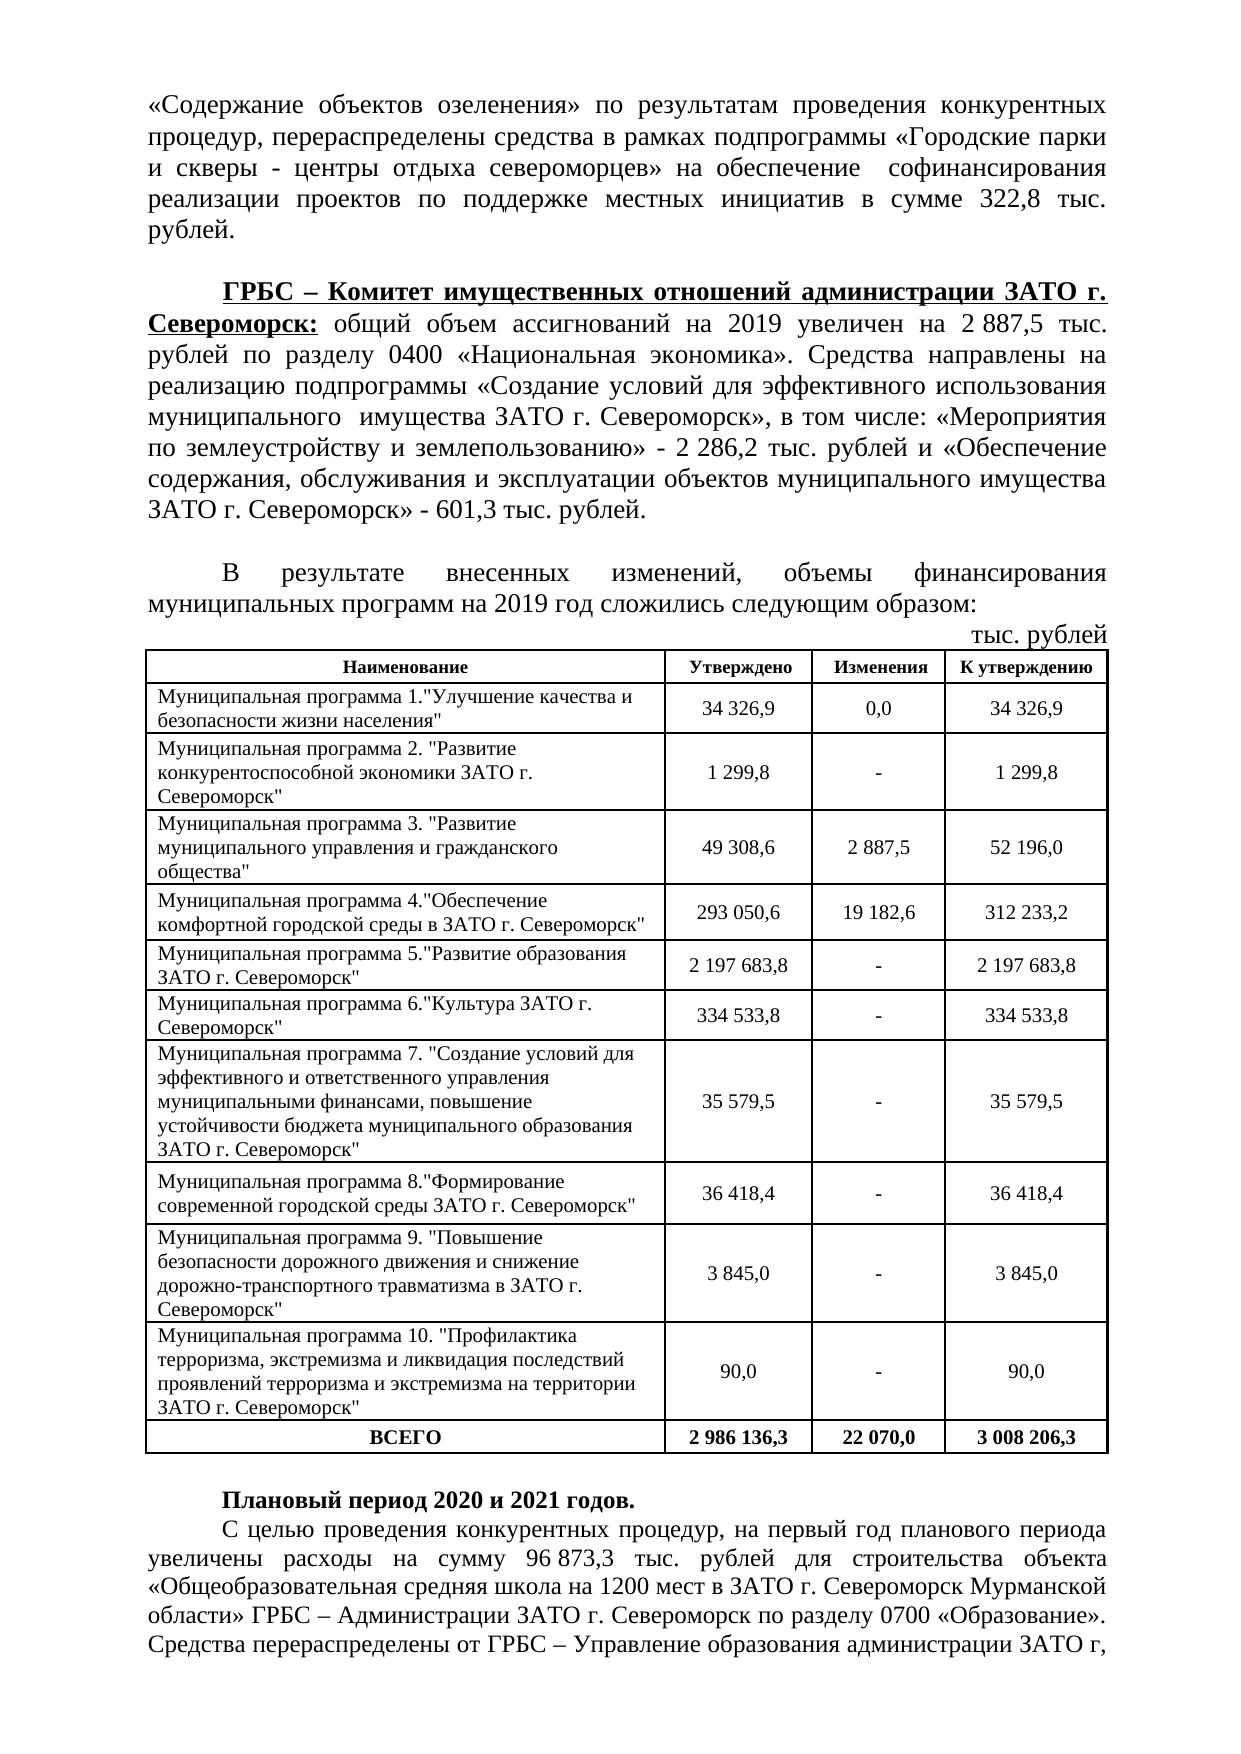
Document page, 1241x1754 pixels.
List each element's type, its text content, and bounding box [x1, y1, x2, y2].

table_cell 36 418,4 [946, 1163, 1106, 1222]
table_cell 34 326,9 [946, 684, 1106, 732]
table_cell Муниципальная программа 5."Развитие образования ЗАТО г. Североморск" [147, 941, 664, 989]
table_cell 293 050,6 [666, 885, 811, 938]
text ГРБС – Комитет имущественных отношений администрации ЗАТО г. Североморск: общий объем ассигнований на 2019 увеличен на 2 887,5 тыс. рублей по разделу 0400 «Национальная экономика». Средства направлены на реализацию подпрограммы «Создание условий для эффективного использования муниципального имущества ЗАТО г. Североморск», в том числе: «Мероприятия по землеустройству и землепользованию» - 2 286,2 тыс. рублей и «Обеспечение содержания, обслуживания и эксплуатации объектов муниципального имущества ЗАТО г. Североморск» - 601,3 тыс. рублей. [148, 276, 1107, 525]
table_header К утверждению [946, 651, 1106, 682]
table_cell 34 326,9 [666, 684, 811, 732]
table_cell 2 197 683,8 [946, 941, 1106, 989]
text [148, 1514, 1107, 1658]
table_cell Муниципальная программа 10. "Профилактика терроризма, экстремизма и ликвидация последствий проявлений терроризма и экстремизма на территории ЗАТО г. Североморск" [147, 1323, 664, 1419]
table_cell 1 299,8 [666, 734, 811, 809]
table_header Утверждено [666, 651, 811, 682]
table_cell 90,0 [666, 1323, 811, 1419]
table_cell 35 579,5 [946, 1041, 1106, 1161]
table_cell Муниципальная программа 9. "Повышение безопасности дорожного движения и снижение дорожно-транспортного травматизма в ЗАТО г. Североморск" [147, 1225, 664, 1321]
text В результате внесенных изменений, объемы финансирования муниципальных программ на 2019 год сложились следующим образом: [148, 556, 1107, 618]
table_cell 2 986 136,3 [666, 1421, 811, 1452]
table_header Изменения [813, 651, 944, 682]
text тыс. рублей [148, 618, 1107, 649]
table_cell 1 299,8 [946, 734, 1106, 809]
table_cell Муниципальная программа 2. "Развитие конкурентоспособной экономики ЗАТО г. Североморск" [147, 734, 664, 809]
table_cell Муниципальная программа 1."Улучшение качества и безопасности жизни населения" [147, 684, 664, 732]
table_cell 36 418,4 [666, 1163, 811, 1222]
table_cell ВСЕГО [147, 1421, 664, 1452]
table_cell 19 182,6 [813, 885, 944, 938]
table_cell 52 196,0 [946, 811, 1106, 883]
table_cell Муниципальная программа 8."Формирование современной городской среды ЗАТО г. Североморск" [147, 1163, 664, 1222]
table_cell 334 533,8 [666, 991, 811, 1039]
table_cell - [813, 1225, 944, 1321]
table_cell Муниципальная программа 6."Культура ЗАТО г. Североморск" [147, 991, 664, 1039]
table_cell 35 579,5 [666, 1041, 811, 1161]
table_cell 3 845,0 [666, 1225, 811, 1321]
table_cell Муниципальная программа 3. "Развитие муниципального управления и гражданского общества" [147, 811, 664, 883]
table_cell 2 887,5 [813, 811, 944, 883]
table_cell - [813, 1163, 944, 1222]
table_cell - [813, 1323, 944, 1419]
table_cell 22 070,0 [813, 1421, 944, 1452]
table_cell 0,0 [813, 684, 944, 732]
table_cell - [813, 734, 944, 809]
table_cell 3 845,0 [946, 1225, 1106, 1321]
table_cell 334 533,8 [946, 991, 1106, 1039]
table_cell 49 308,6 [666, 811, 811, 883]
table_cell 312 233,2 [946, 885, 1106, 938]
text Плановый период 2020 и 2021 годов. [148, 1485, 1107, 1514]
table_header Наименование [147, 651, 664, 682]
table_cell Муниципальная программа 4."Обеспечение комфортной городской среды в ЗАТО г. Североморск" [147, 885, 664, 938]
table_cell 2 197 683,8 [666, 941, 811, 989]
table_cell - [813, 1041, 944, 1161]
table_cell - [813, 991, 944, 1039]
table_cell 3 008 206,3 [946, 1421, 1106, 1452]
table_cell Муниципальная программа 7. "Создание условий для эффективного и ответственного управления муниципальными финансами, повышение устойчивости бюджета муниципального образования ЗАТО г. Североморск" [147, 1041, 664, 1161]
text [148, 89, 1107, 244]
table_cell 90,0 [946, 1323, 1106, 1419]
table_cell - [813, 941, 944, 989]
